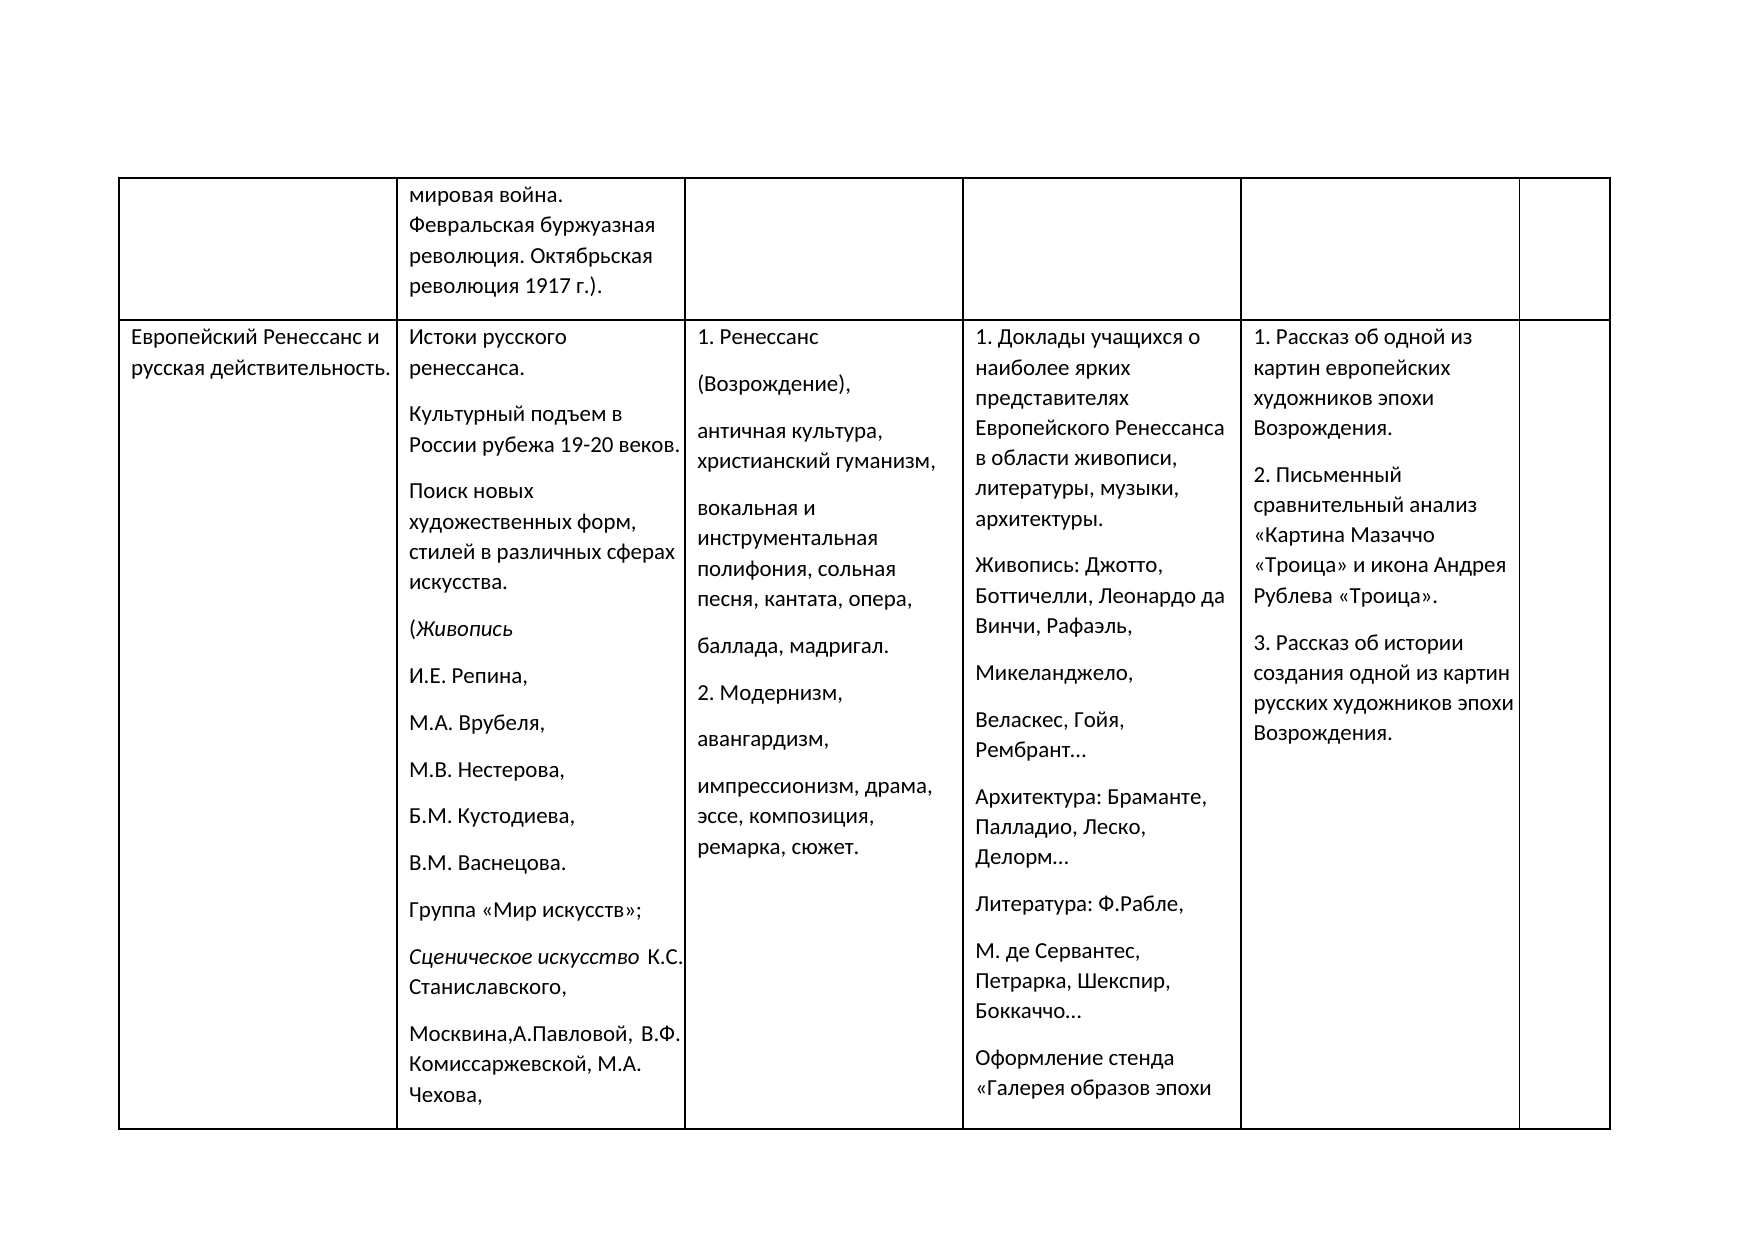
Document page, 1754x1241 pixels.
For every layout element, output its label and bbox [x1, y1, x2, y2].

table_cell [686, 321, 962, 1128]
table_cell [1242, 179, 1519, 319]
table_cell [686, 179, 962, 319]
table_cell [120, 321, 396, 1128]
table_cell [1242, 321, 1519, 1128]
table_cell [120, 179, 396, 319]
table_cell [964, 321, 1240, 1128]
table_cell [1520, 179, 1609, 319]
table_cell [1520, 321, 1609, 1128]
table_cell [398, 321, 684, 1128]
table_cell [398, 179, 684, 319]
table_cell [964, 179, 1240, 319]
